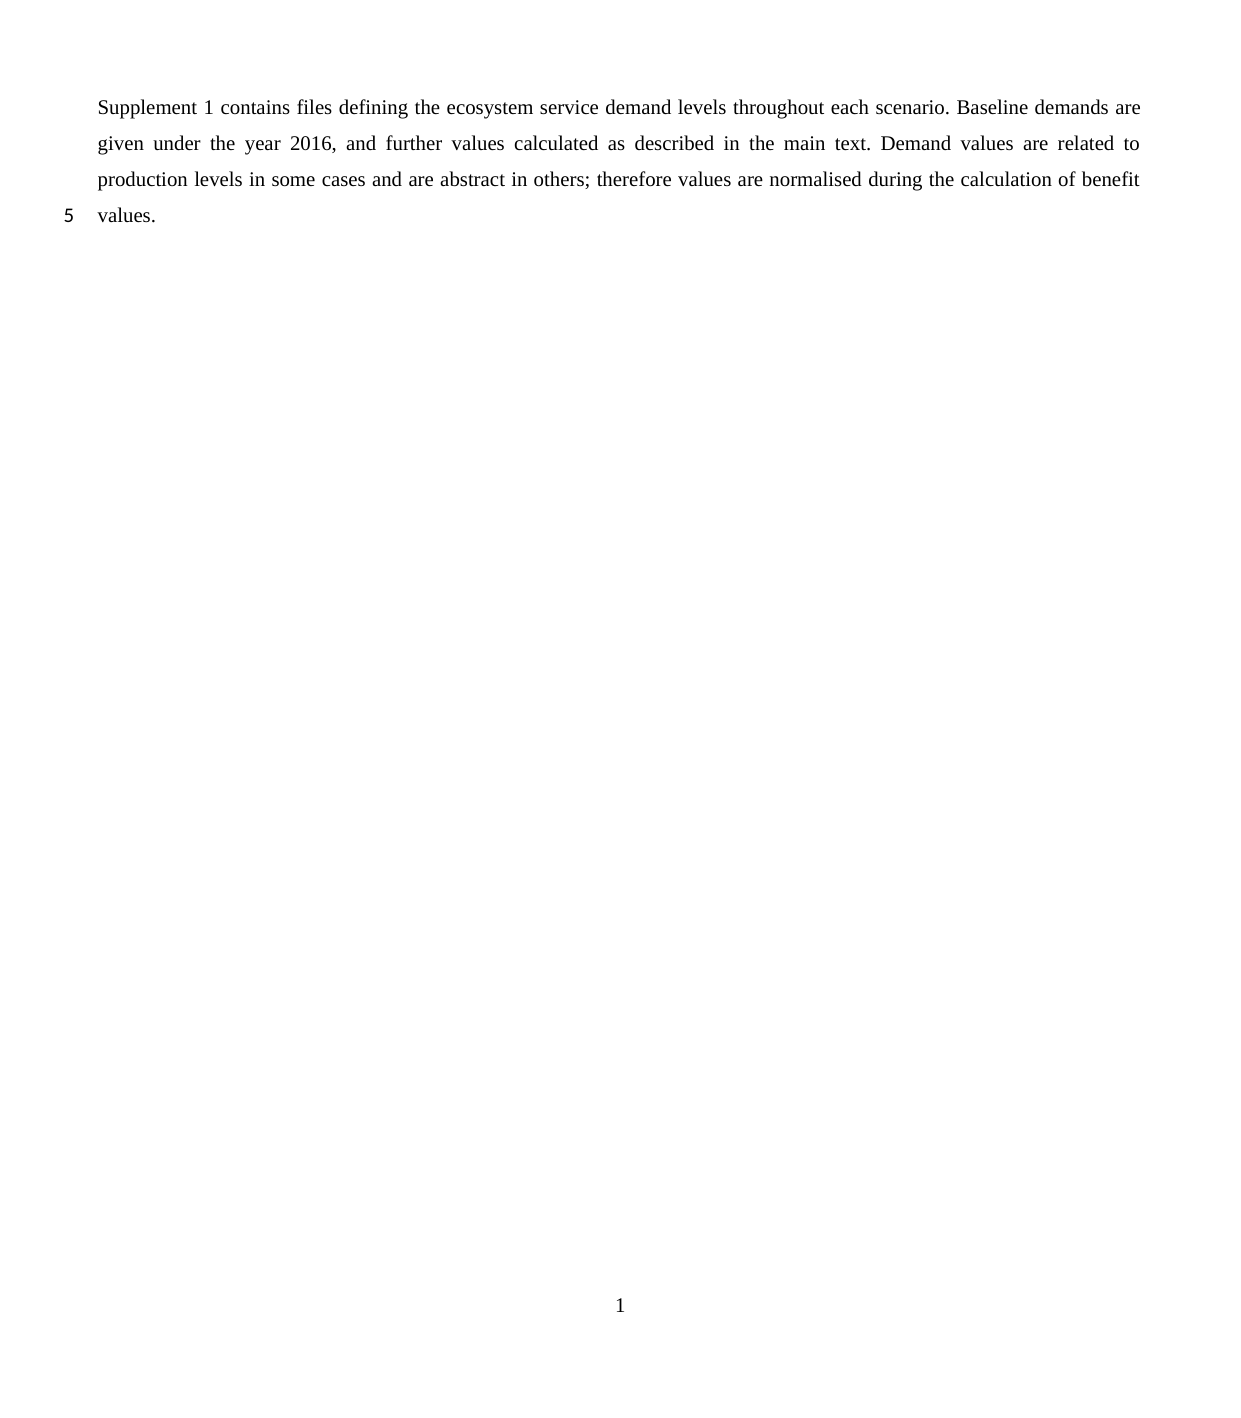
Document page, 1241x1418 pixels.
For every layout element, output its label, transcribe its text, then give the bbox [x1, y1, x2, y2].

text Supplement 1 contains files defining the ecosystem service demand levels throughout each scenario. Baseline demands are given under the year 2016, and further values calculated as described in the main text. Demand values are related to production levels in some cases and are abstract in others; therefore values are normalised during the calculation of benefit values. [97, 95, 1143, 227]
